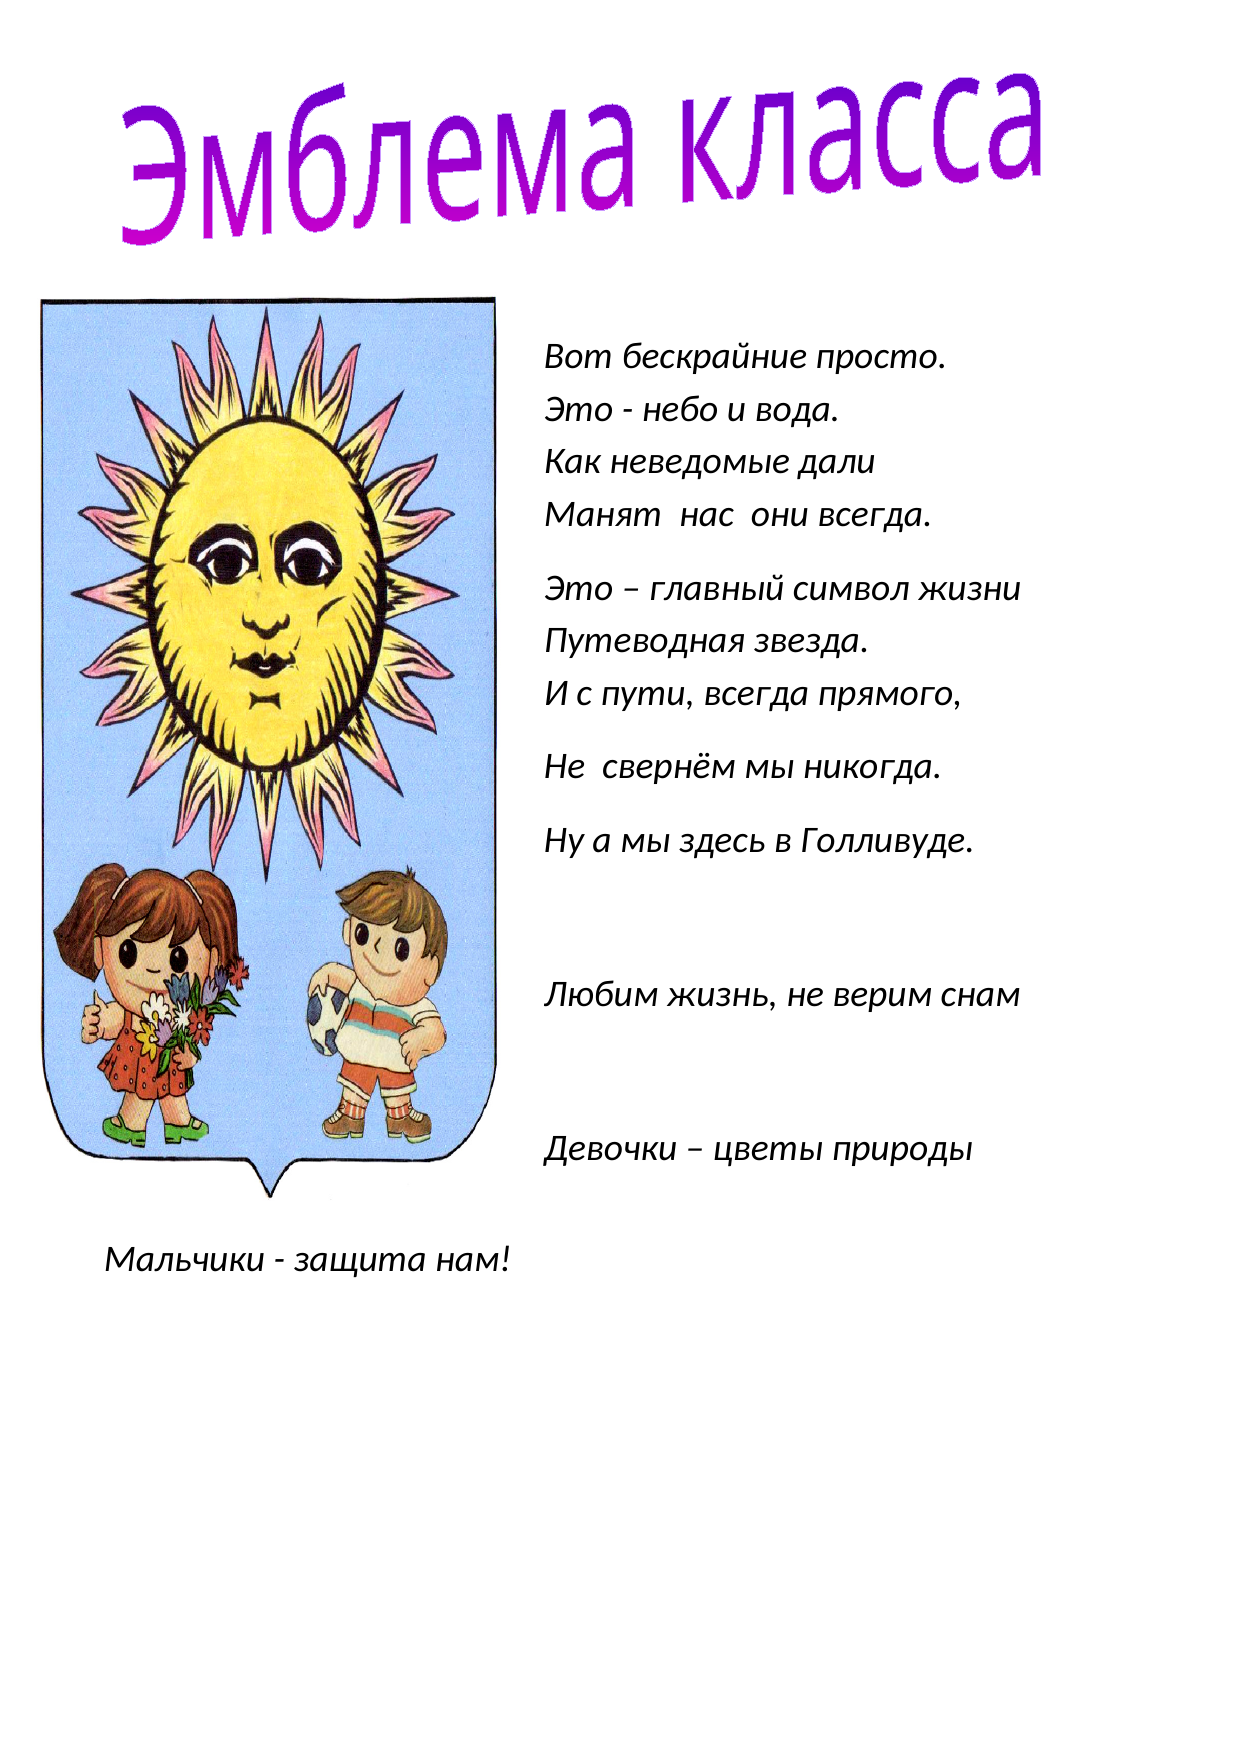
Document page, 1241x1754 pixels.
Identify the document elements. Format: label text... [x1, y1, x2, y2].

text Это – главный символ жизни Путеводная звезда. И с пути, всегда прямого, [525, 563, 1107, 715]
text Не свернём мы никогда. [525, 742, 1107, 788]
picture [8, 285, 525, 1201]
text Вот бескрайние просто. Это - небо и вода. Как неведомые дали Манят нас они всегда. [103, 272, 1107, 536]
text Любим жизнь, не верим снам [525, 889, 1107, 1016]
text Мальчики - защита нам! [103, 1197, 1107, 1313]
text Девочки – цветы природы [525, 1043, 1107, 1170]
text Ну а мы здесь в Голливуде. [525, 816, 1107, 862]
